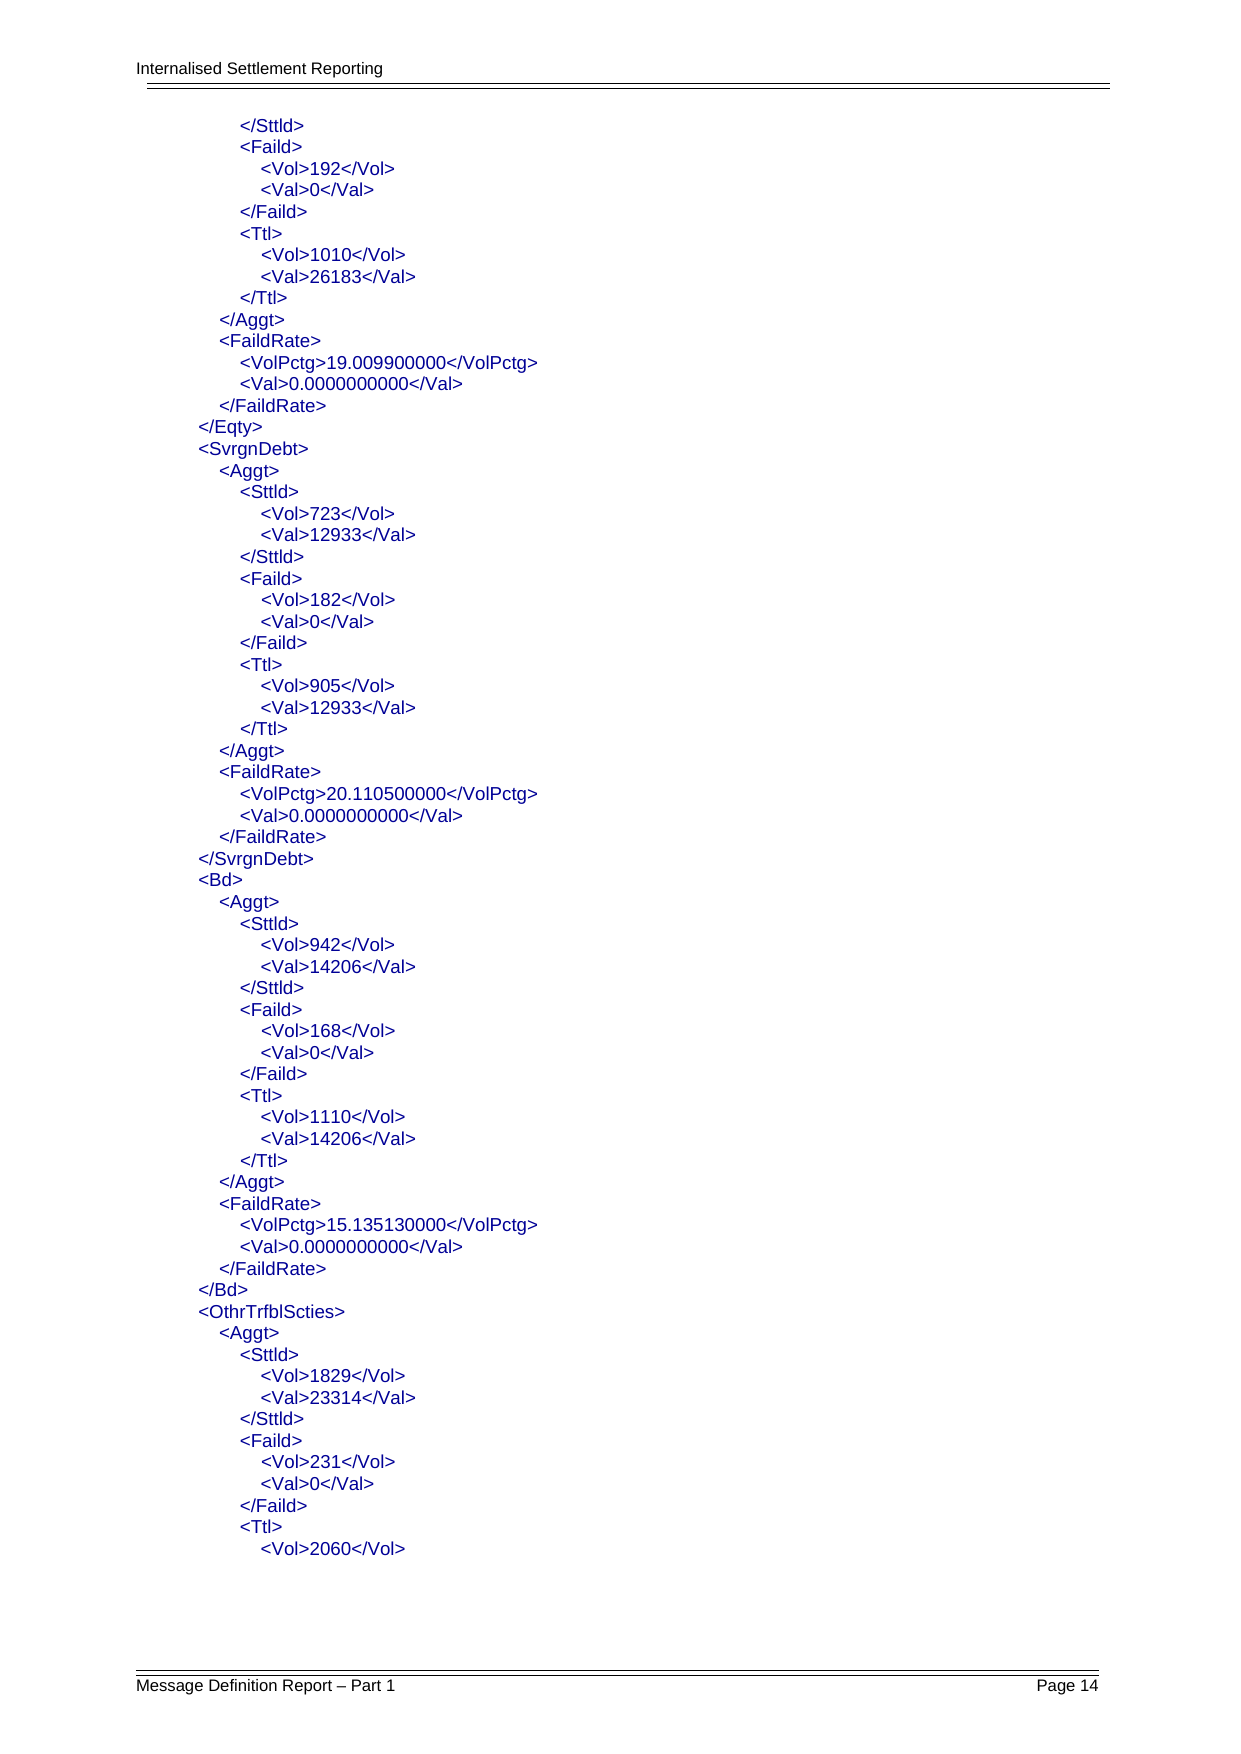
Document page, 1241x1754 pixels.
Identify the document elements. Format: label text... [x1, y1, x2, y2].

text <Sttld> [136, 912, 1104, 934]
text <Vol>1010</Vol> [136, 244, 1104, 265]
text <Sttld> [136, 481, 1104, 503]
text </Sttld> [136, 1408, 1104, 1430]
text <Vol>231</Vol> [136, 1451, 1104, 1473]
text <Faild> [136, 998, 1104, 1020]
text </Bd> [136, 1279, 1104, 1300]
text <Val>0</Val> [136, 1473, 1104, 1494]
text <VolPctg>19.009900000</VolPctg> [136, 352, 1104, 373]
text </Ttl> [136, 287, 1104, 308]
text <Aggt> [136, 891, 1104, 912]
text <Aggt> [136, 1322, 1104, 1343]
text <Val>0</Val> [136, 179, 1104, 201]
text </FaildRate> [136, 395, 1104, 416]
text <Val>12933</Val> [136, 524, 1104, 546]
text <Val>12933</Val> [136, 697, 1104, 718]
text </Aggt> [136, 308, 1104, 330]
text <Bd> [136, 869, 1104, 891]
text </Faild> [136, 632, 1104, 653]
text </Sttld> [136, 114, 1104, 136]
text <Vol>1110</Vol> [136, 1106, 1104, 1128]
text <Vol>905</Vol> [136, 675, 1104, 697]
text <Vol>182</Vol> [136, 589, 1104, 610]
text <FaildRate> [136, 761, 1104, 783]
text <Vol>2060</Vol> [136, 1538, 1104, 1559]
text <Val>0</Val> [136, 610, 1104, 632]
text <Val>14206</Val> [136, 955, 1104, 977]
text <VolPctg>15.135130000</VolPctg> [136, 1214, 1104, 1236]
text </Faild> [136, 201, 1104, 222]
text <Ttl> [136, 1085, 1104, 1106]
text <Vol>942</Vol> [136, 934, 1104, 955]
text <Faild> [136, 136, 1104, 158]
text <SvrgnDebt> [136, 438, 1104, 459]
text </Ttl> [136, 1149, 1104, 1171]
text <Val>0</Val> [136, 1042, 1104, 1063]
text <Faild> [136, 1430, 1104, 1451]
text <Sttld> [136, 1343, 1104, 1365]
text <OthrTrfblScties> [136, 1300, 1104, 1322]
text <Val>0.0000000000</Val> [136, 373, 1104, 395]
text <FaildRate> [136, 330, 1104, 352]
text <Val>23314</Val> [136, 1387, 1104, 1408]
text <Vol>192</Vol> [136, 158, 1104, 179]
text <Faild> [136, 567, 1104, 589]
text </Faild> [136, 1063, 1104, 1085]
text <VolPctg>20.110500000</VolPctg> [136, 783, 1104, 804]
text </Faild> [136, 1494, 1104, 1516]
text </Sttld> [136, 977, 1104, 998]
text </Eqty> [136, 416, 1104, 438]
text <FaildRate> [136, 1193, 1104, 1214]
text </FaildRate> [136, 826, 1104, 848]
text </Sttld> [136, 546, 1104, 567]
text <Val>14206</Val> [136, 1128, 1104, 1149]
text </Aggt> [136, 1171, 1104, 1193]
text <Vol>168</Vol> [136, 1020, 1104, 1042]
text <Aggt> [136, 459, 1104, 481]
text <Val>0.0000000000</Val> [136, 804, 1104, 826]
text </Aggt> [136, 740, 1104, 761]
text </Ttl> [136, 718, 1104, 740]
text <Ttl> [136, 653, 1104, 675]
text </SvrgnDebt> [136, 848, 1104, 869]
text <Ttl> [136, 222, 1104, 244]
text <Val>26183</Val> [136, 265, 1104, 287]
text <Ttl> [136, 1516, 1104, 1538]
text <Vol>1829</Vol> [136, 1365, 1104, 1387]
text <Val>0.0000000000</Val> [136, 1236, 1104, 1257]
text </FaildRate> [136, 1257, 1104, 1279]
text <Vol>723</Vol> [136, 503, 1104, 524]
